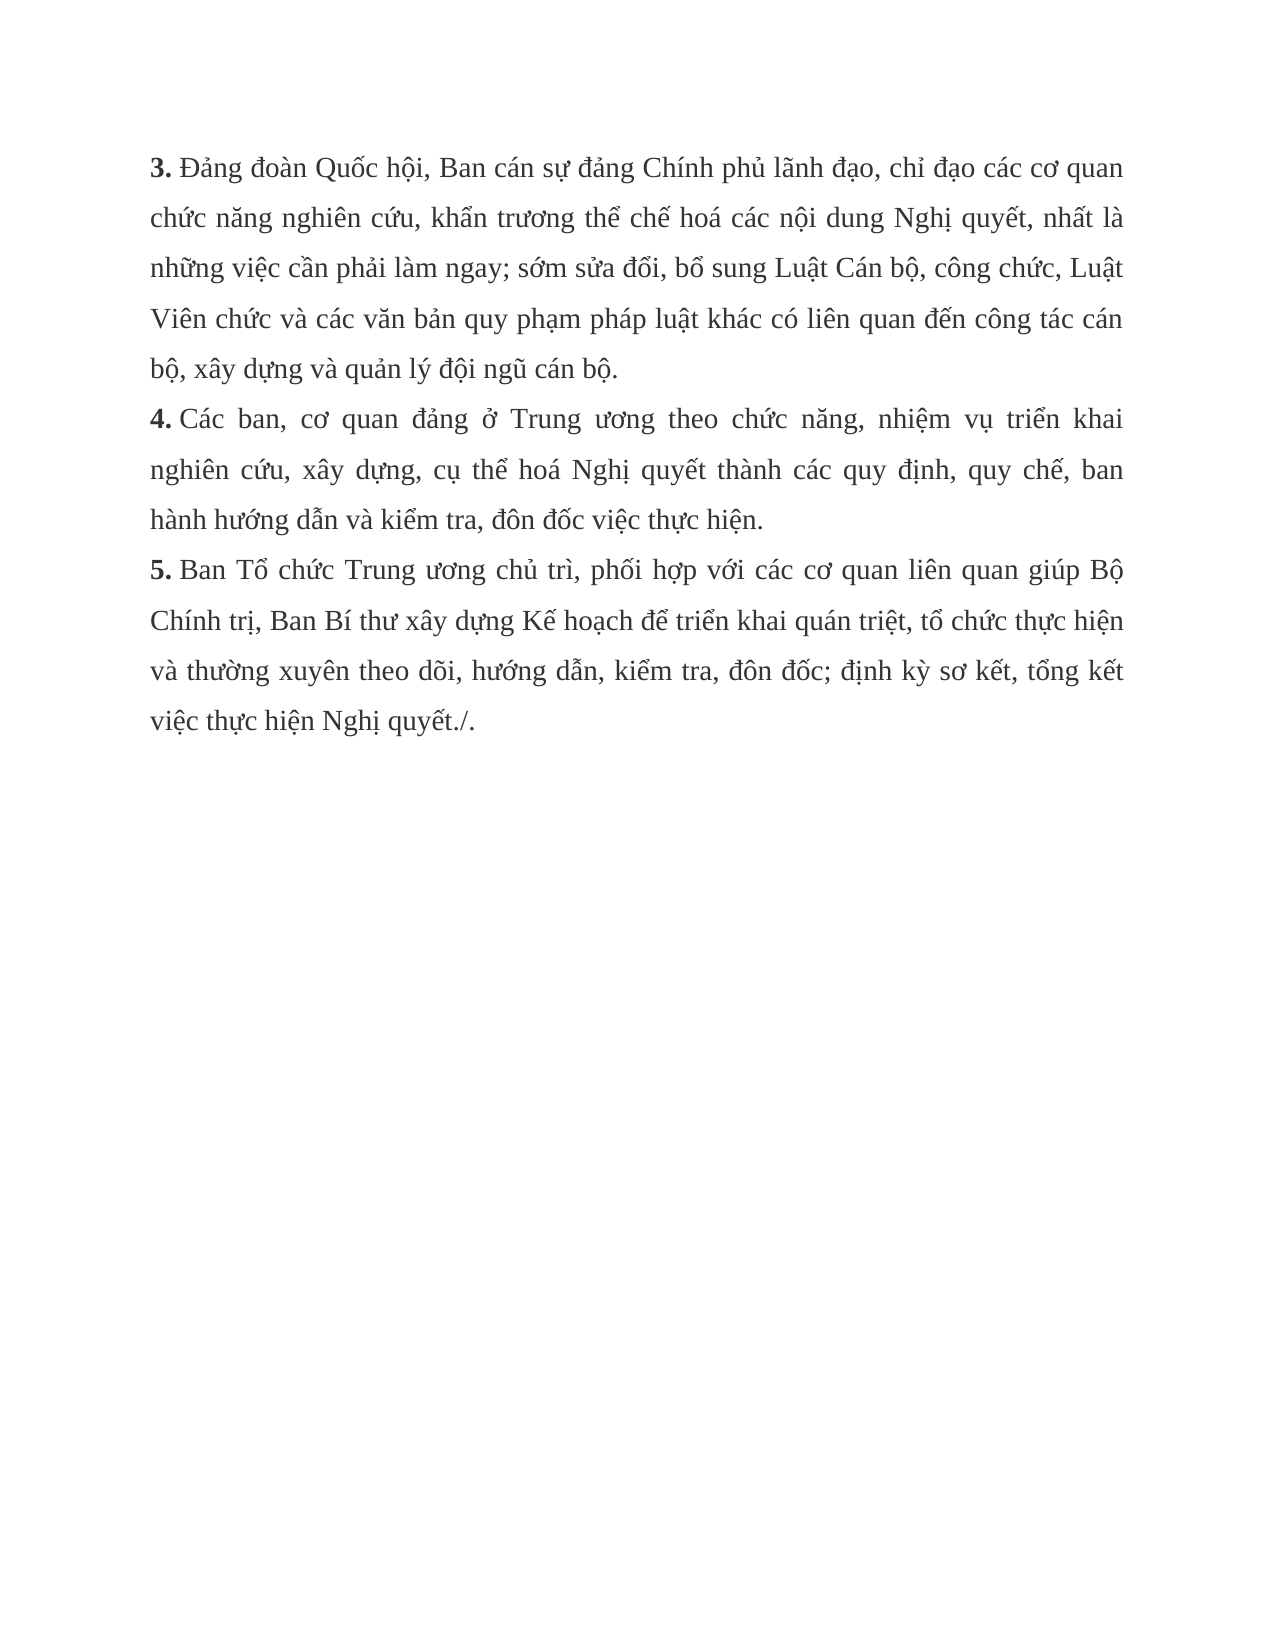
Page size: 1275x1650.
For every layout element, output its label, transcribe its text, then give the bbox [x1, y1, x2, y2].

text 5. Ban Tổ chức Trung ương chủ trì, phối hợp với các cơ quan liên quan giúp Bộ Chính trị, Ban Bí thư xây dựng Kế hoạch để triển khai quán triệt, tổ chức thực hiện và thường xuyên theo dõi, hướng dẫn, kiểm tra, đôn đốc; định kỳ sơ kết, tổng kết việc thực hiện Nghị quyết./. [150, 552, 1125, 737]
text 3. Đảng đoàn Quốc hội, Ban cán sự đảng Chính phủ lãnh đạo, chỉ đạo các cơ quan chức năng nghiên cứu, khẩn trương thể chế hoá các nội dung Nghị quyết, nhất là những việc cần phải làm ngay; sớm sửa đổi, bổ sung Luật Cán bộ, công chức, Luật Viên chức và các văn bản quy phạm pháp luật khác có liên quan đến công tác cán bộ, xây dựng và quản lý đội ngũ cán bộ. [150, 150, 1125, 385]
text 4. Các ban, cơ quan đảng ở Trung ương theo chức năng, nhiệm vụ triển khai nghiên cứu, xây dựng, cụ thể hoá Nghị quyết thành các quy định, quy chế, ban hành hướng dẫn và kiểm tra, đôn đốc việc thực hiện. [150, 402, 1125, 536]
